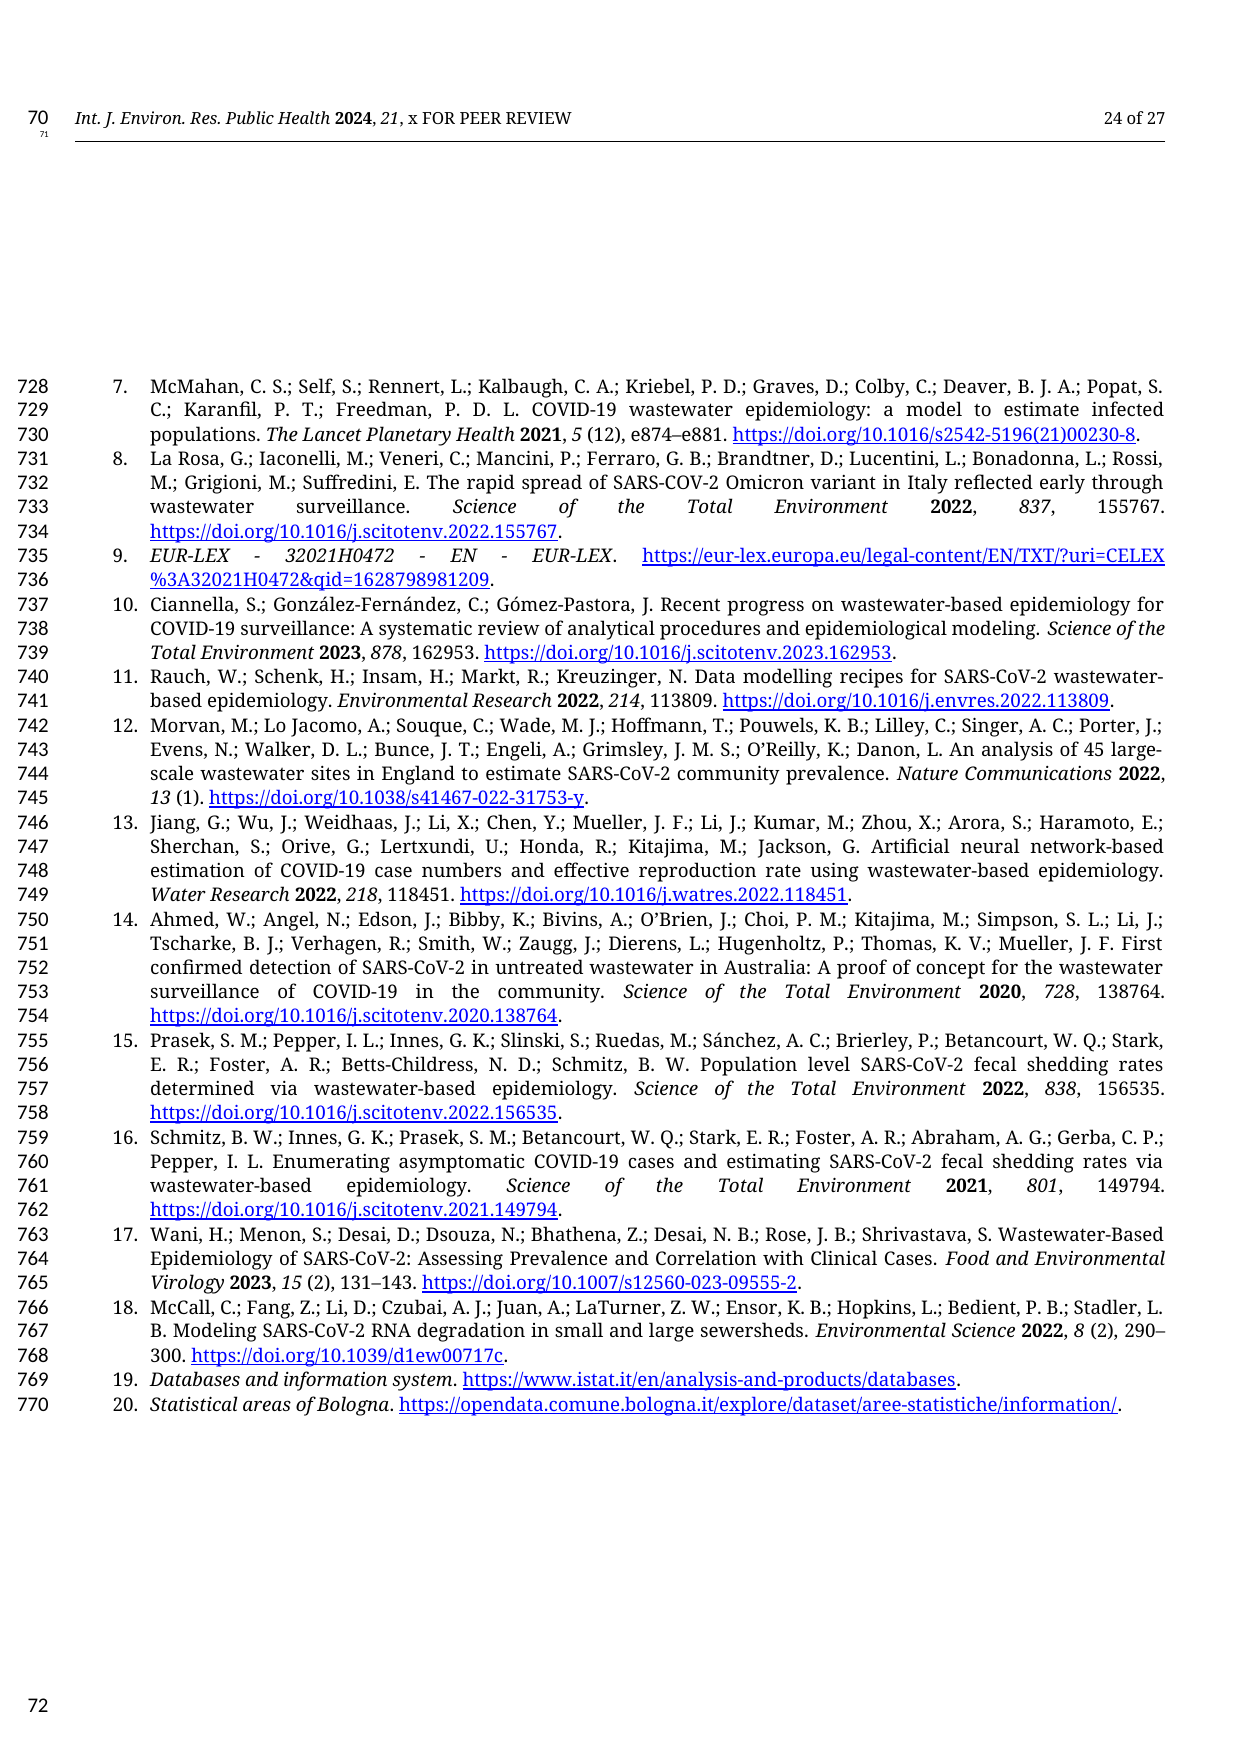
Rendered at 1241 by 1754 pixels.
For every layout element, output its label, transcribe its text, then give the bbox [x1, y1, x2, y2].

list Statistical areas of Bologna. https://opendata.comune.bologna.it/explore/dataset/aree-statistiche/information/. [112, 1392, 1165, 1416]
list Rauch, W.; Schenk, H.; Insam, H.; Markt, R.; Kreuzinger, N. Data modelling recipes for SARS-CoV-2 wastewater-based epidemiology. Environmental Research 2022, 214, 113809. https://doi.org/10.1016/j.envres.2022.113809. [112, 664, 1165, 713]
list Schmitz, B. W.; Innes, G. K.; Prasek, S. M.; Betancourt, W. Q.; Stark, E. R.; Foster, A. R.; Abraham, A. G.; Gerba, C. P.; Pepper, I. L. Enumerating asymptomatic COVID-19 cases and estimating SARS-CoV-2 fecal shedding rates via wastewater-based epidemiology. Science of the Total Environment 2021, 801, 149794. https://doi.org/10.1016/j.scitotenv.2021.149794. [112, 1125, 1165, 1222]
list McMahan, C. S.; Self, S.; Rennert, L.; Kalbaugh, C. A.; Kriebel, P. D.; Graves, D.; Colby, C.; Deaver, B. J. A.; Popat, S. C.; Karanfil, P. T.; Freedman, P. D. L. COVID-19 wastewater epidemiology: a model to estimate infected populations. The Lancet Planetary Health 2021, 5 (12), e874–e881. https://doi.org/10.1016/s2542-5196(21)00230-8. [112, 374, 1165, 446]
list McCall, C.; Fang, Z.; Li, D.; Czubai, A. J.; Juan, A.; LaTurner, Z. W.; Ensor, K. B.; Hopkins, L.; Bedient, P. B.; Stadler, L. B. Modeling SARS-CoV-2 RNA degradation in small and large sewersheds. Environmental Science 2022, 8 (2), 290–300. https://doi.org/10.1039/d1ew00717c. [112, 1295, 1165, 1368]
list Ahmed, W.; Angel, N.; Edson, J.; Bibby, K.; Bivins, A.; O’Brien, J.; Choi, P. M.; Kitajima, M.; Simpson, S. L.; Li, J.; Tscharke, B. J.; Verhagen, R.; Smith, W.; Zaugg, J.; Dierens, L.; Hugenholtz, P.; Thomas, K. V.; Mueller, J. F. First confirmed detection of SARS-CoV-2 in untreated wastewater in Australia: A proof of concept for the wastewater surveillance of COVID-19 in the community. Science of the Total Environment 2020, 728, 138764. https://doi.org/10.1016/j.scitotenv.2020.138764. [112, 907, 1165, 1028]
list Ciannella, S.; González-Fernández, C.; Gómez‐Pastora, J. Recent progress on wastewater-based epidemiology for COVID-19 surveillance: A systematic review of analytical procedures and epidemiological modeling. Science of the Total Environment 2023, 878, 162953. https://doi.org/10.1016/j.scitotenv.2023.162953. [112, 592, 1165, 664]
list Databases and information system. https://www.istat.it/en/analysis-and-products/databases. [112, 1368, 1165, 1392]
list Jiang, G.; Wu, J.; Weidhaas, J.; Li, X.; Chen, Y.; Mueller, J. F.; Li, J.; Kumar, M.; Zhou, X.; Arora, S.; Haramoto, E.; Sherchan, S.; Orive, G.; Lertxundi, U.; Honda, R.; Kitajima, M.; Jackson, G. Artificial neural network-based estimation of COVID-19 case numbers and effective reproduction rate using wastewater-based epidemiology. Water Research 2022, 218, 118451. https://doi.org/10.1016/j.watres.2022.118451. [112, 810, 1165, 907]
list Prasek, S. M.; Pepper, I. L.; Innes, G. K.; Slinski, S.; Ruedas, M.; Sánchez, A. C.; Brierley, P.; Betancourt, W. Q.; Stark, E. R.; Foster, A. R.; Betts-Childress, N. D.; Schmitz, B. W. Population level SARS-CoV-2 fecal shedding rates determined via wastewater-based epidemiology. Science of the Total Environment 2022, 838, 156535. https://doi.org/10.1016/j.scitotenv.2022.156535. [112, 1028, 1165, 1125]
list EUR-LEX - 32021H0472 - EN - EUR-LEX. https://eur-lex.europa.eu/legal-content/EN/TXT/?uri=CELEX%3A32021H0472&qid=1628798981209. [112, 543, 1165, 592]
list Morvan, M.; Lo Jacomo, A.; Souque, C.; Wade, M. J.; Hoffmann, T.; Pouwels, K. B.; Lilley, C.; Singer, A. C.; Porter, J.; Evens, N.; Walker, D. L.; Bunce, J. T.; Engeli, A.; Grimsley, J. M. S.; O’Reilly, K.; Danon, L. An analysis of 45 large-scale wastewater sites in England to estimate SARS-CoV-2 community prevalence. Nature Communications 2022, 13 (1). https://doi.org/10.1038/s41467-022-31753-y. [112, 713, 1165, 810]
list Wani, H.; Menon, S.; Desai, D.; Dsouza, N.; Bhathena, Z.; Desai, N. B.; Rose, J. B.; Shrivastava, S. Wastewater-Based Epidemiology of SARS-CoV-2: Assessing Prevalence and Correlation with Clinical Cases. Food and Environmental Virology 2023, 15 (2), 131–143. https://doi.org/10.1007/s12560-023-09555-2. [112, 1222, 1165, 1295]
list La Rosa, G.; Iaconelli, M.; Veneri, C.; Mancini, P.; Ferraro, G. B.; Brandtner, D.; Lucentini, L.; Bonadonna, L.; Rossi, M.; Grigioni, M.; Suffredini, E. The rapid spread of SARS-COV-2 Omicron variant in Italy reflected early through wastewater surveillance. Science of the Total Environment 2022, 837, 155767. https://doi.org/10.1016/j.scitotenv.2022.155767. [112, 446, 1165, 543]
